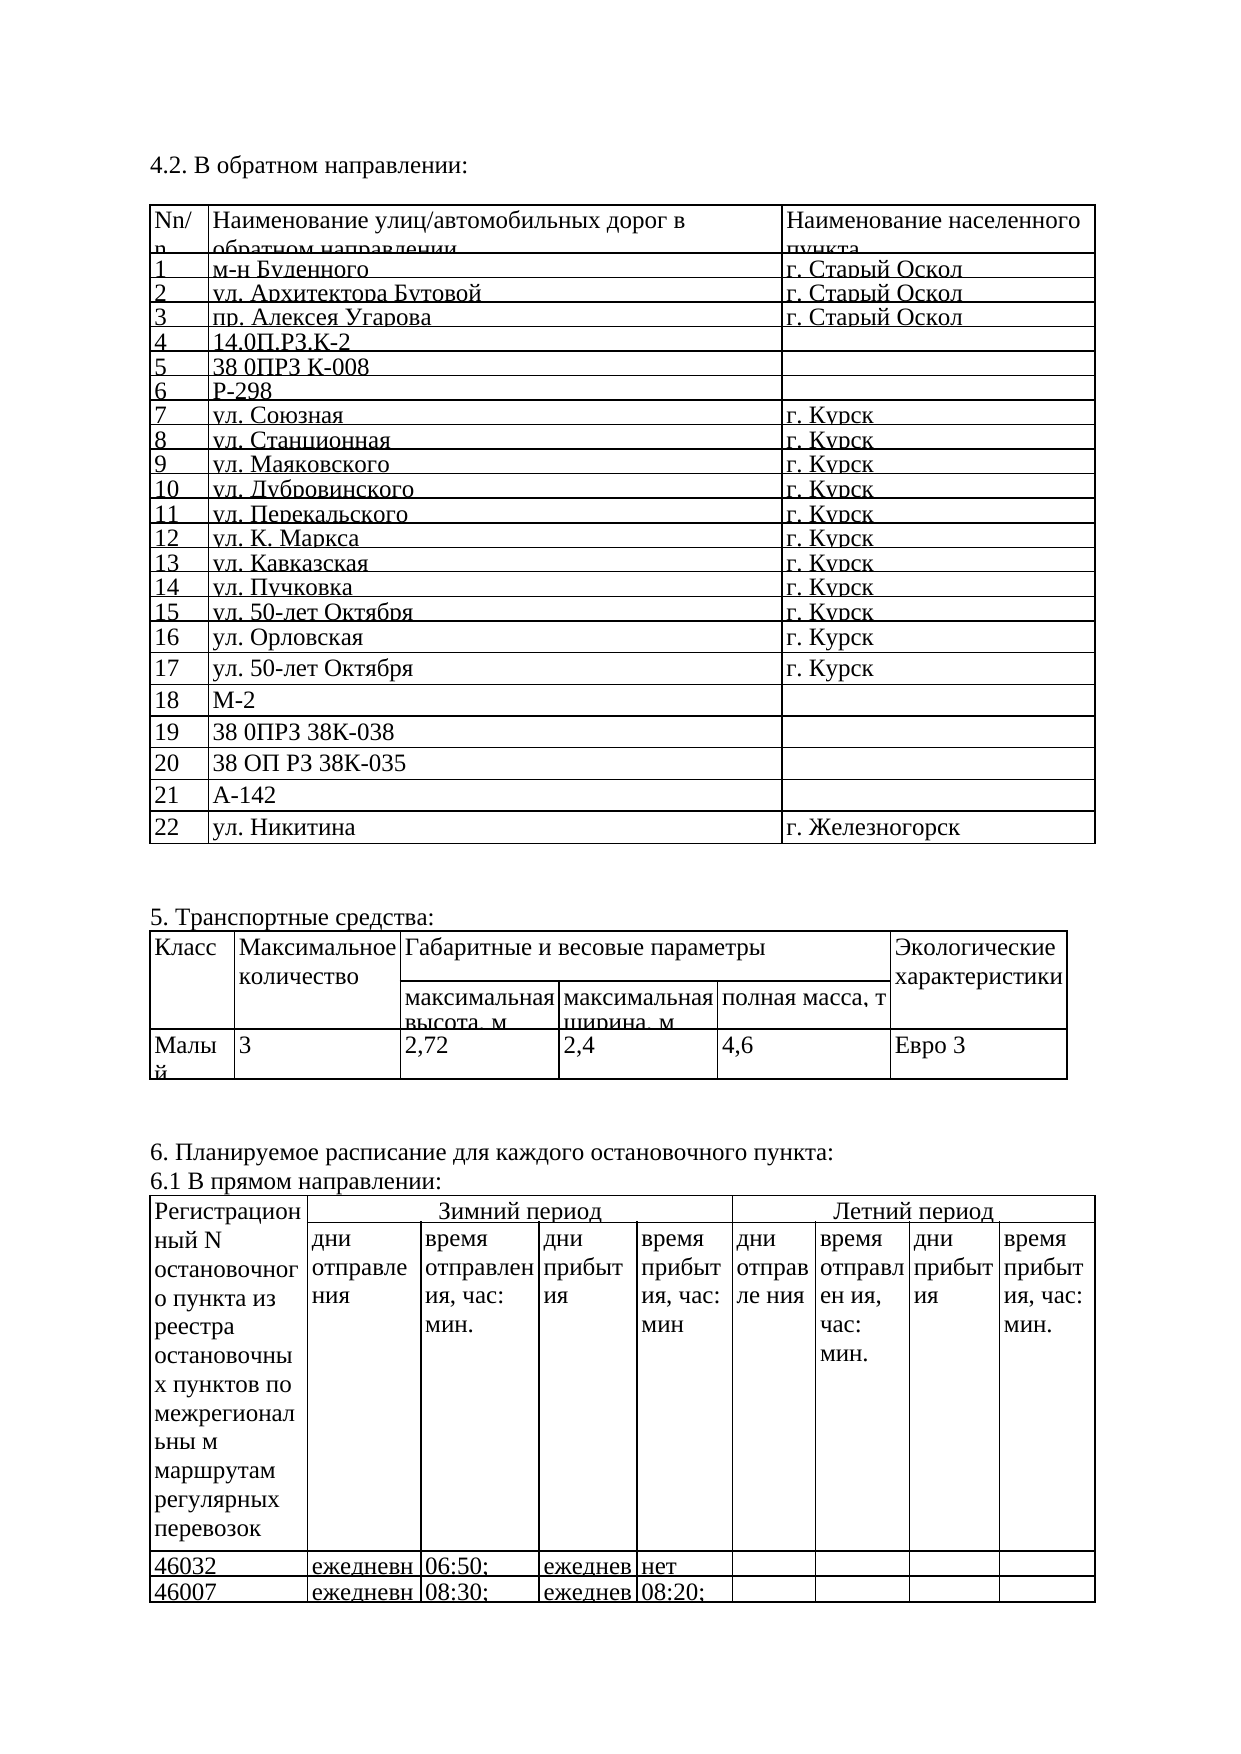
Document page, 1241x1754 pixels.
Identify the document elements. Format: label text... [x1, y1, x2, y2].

table_cell ул. Архитектора Бутовой [209, 278, 781, 301]
table_cell г. Курск [783, 425, 1094, 448]
table_cell ул. Дубровинского [209, 474, 781, 497]
table_cell [816, 1577, 909, 1601]
table_header Класс [151, 932, 234, 1028]
table_cell 6 [151, 376, 208, 399]
table_cell г. Курск [783, 548, 1094, 571]
table_cell г. Старый Оскол [783, 254, 1094, 277]
table_cell 2 [151, 278, 208, 301]
table_cell время отправления, час: мин. [422, 1223, 538, 1550]
text 5. Транспортные средства: [150, 902, 1090, 930]
table_cell г. Курск [783, 499, 1094, 522]
table_cell 17 [151, 653, 208, 684]
table_cell [816, 1552, 909, 1575]
table_cell г. Курск [783, 401, 1094, 424]
table_cell 38 ОП РЗ 38К-035 [209, 748, 781, 778]
table_cell время отправлен ия, час: мин. [816, 1223, 909, 1550]
table_cell [783, 685, 1094, 715]
table_cell нет прибытия [638, 1552, 732, 1575]
table_cell дни отправления [308, 1223, 420, 1550]
table_cell 2,72 [401, 1030, 558, 1078]
table_cell 21 [151, 780, 208, 810]
table_cell [718, 1007, 890, 1028]
table_cell г. Курск [783, 622, 1094, 652]
table_header Максимальное количество [235, 932, 400, 1028]
table_cell 08:30; 11:25 [422, 1577, 538, 1601]
table_header Габаритные и весовые параметры [401, 932, 890, 980]
table_cell 11 [151, 499, 208, 522]
table_cell 4,6 [718, 1030, 890, 1078]
table_cell 8 [151, 425, 208, 448]
table_cell [733, 1552, 815, 1575]
table_cell [783, 327, 1094, 350]
table_cell 38 0ПРЗ 38К-038 [209, 717, 781, 747]
table_cell 12 [151, 524, 208, 546]
table_cell 2,4 [560, 1030, 717, 1078]
table_cell [783, 352, 1094, 374]
table_cell ул. Станционная [209, 425, 781, 448]
table_cell 19 [151, 717, 208, 747]
table_header Регистрационный N остановочного пункта из реестра остановочных пунктов по межрегиональны м маршрутам регулярных перевозок [151, 1196, 307, 1550]
table_cell дни прибытия [910, 1223, 999, 1550]
table_cell г. Железногорск [783, 812, 1094, 843]
table_cell 46032 [151, 1552, 307, 1575]
table_cell 16 [151, 622, 208, 652]
table_cell [733, 1577, 815, 1601]
table_cell пр. Алексея Угарова [209, 303, 781, 326]
table_cell 10 [151, 474, 208, 497]
table_cell ул. Пучковка [209, 572, 781, 596]
table_cell м-н Буденного [209, 254, 781, 277]
table_cell 5 [151, 352, 208, 374]
table_cell [783, 748, 1094, 778]
table_cell 20 [151, 748, 208, 778]
table_cell А-142 [209, 780, 781, 810]
table_cell 3 [235, 1030, 400, 1078]
table_cell г. Курск [783, 572, 1094, 596]
table_cell [1000, 1552, 1094, 1575]
table_cell [910, 1552, 999, 1575]
table_cell ежедневно [308, 1552, 420, 1575]
table_cell 15 [151, 597, 208, 620]
table_cell дни отправле ния [733, 1223, 815, 1550]
table_cell 22 [151, 812, 208, 843]
table_cell ул. Никитина [209, 812, 781, 843]
table_cell 4 [151, 327, 208, 350]
table_cell дни прибытия [540, 1223, 636, 1550]
table_cell 13 [151, 548, 208, 571]
table_cell ул. Орловская [209, 622, 781, 652]
table_cell 3 [151, 303, 208, 326]
table_header Nn/n [151, 206, 208, 252]
table_cell высота, м [401, 1007, 558, 1028]
table_cell ул. Союзная [209, 401, 781, 424]
table_cell максимальная [401, 982, 558, 1007]
table_cell ежедневно [540, 1577, 636, 1601]
table_cell г. Курск [783, 474, 1094, 497]
table_header Наименование населенного пункта [783, 206, 1094, 252]
table_cell ежедневно [540, 1552, 636, 1575]
table_cell 14 [151, 572, 208, 596]
table_cell 7 [151, 401, 208, 424]
table_cell 06:50; 09:40 [422, 1552, 538, 1575]
table_cell Р-298 [209, 376, 781, 399]
table_cell г. Курск [783, 524, 1094, 546]
table_cell 9 [151, 450, 208, 472]
table_header Экологические характеристики [891, 932, 1066, 1028]
table_cell ежедневно [308, 1577, 420, 1601]
table_cell М-2 [209, 685, 781, 715]
table_cell ул. Кавказская [209, 548, 781, 571]
table_cell время прибытия, час: мин. [1000, 1223, 1094, 1550]
table_cell [783, 717, 1094, 747]
table_cell ширина, м [560, 1007, 717, 1028]
text 6.1 В прямом направлении: [150, 1166, 1090, 1195]
table_cell 14.0П.РЗ.К-2 [209, 327, 781, 350]
table_cell г. Старый Оскол [783, 303, 1094, 326]
table_cell ул. К. Маркса [209, 524, 781, 546]
table_cell 46007 [151, 1577, 307, 1601]
table_cell ул. 50-лет Октября [209, 653, 781, 684]
table_cell г. Курск [783, 653, 1094, 684]
table_header Летний период [733, 1196, 1094, 1221]
table_cell 1 [151, 254, 208, 277]
table_cell ул. 50-лет Октября [209, 597, 781, 620]
table_cell [1000, 1577, 1094, 1601]
table_cell Евро 3 [891, 1030, 1066, 1078]
table_cell [783, 780, 1094, 810]
table_cell г. Курск [783, 597, 1094, 620]
table_cell ул. Маяковского [209, 450, 781, 472]
table_header Зимний период [308, 1196, 732, 1221]
table_cell 08:20; 11:10 [638, 1577, 732, 1601]
table_cell полная масса, т [718, 982, 890, 1007]
table_cell Малый [151, 1030, 234, 1078]
table_cell время прибытия, час: мин [638, 1223, 732, 1550]
table_cell [783, 376, 1094, 399]
table_cell максимальная [560, 982, 717, 1007]
table_cell г. Курск [783, 450, 1094, 472]
text 4.2. В обратном направлении: [150, 150, 1090, 179]
table_cell [910, 1577, 999, 1601]
table_cell 18 [151, 685, 208, 715]
table_header Наименование улиц/автомобильных дорог в обратном направлении [209, 206, 781, 252]
table_cell г. Старый Оскол [783, 278, 1094, 301]
text 6. Планируемое расписание для каждого остановочного пункта: [150, 1137, 1090, 1166]
table_cell 38 0ПРЗ К-008 [209, 352, 781, 374]
table_cell ул. Перекальского [209, 499, 781, 522]
